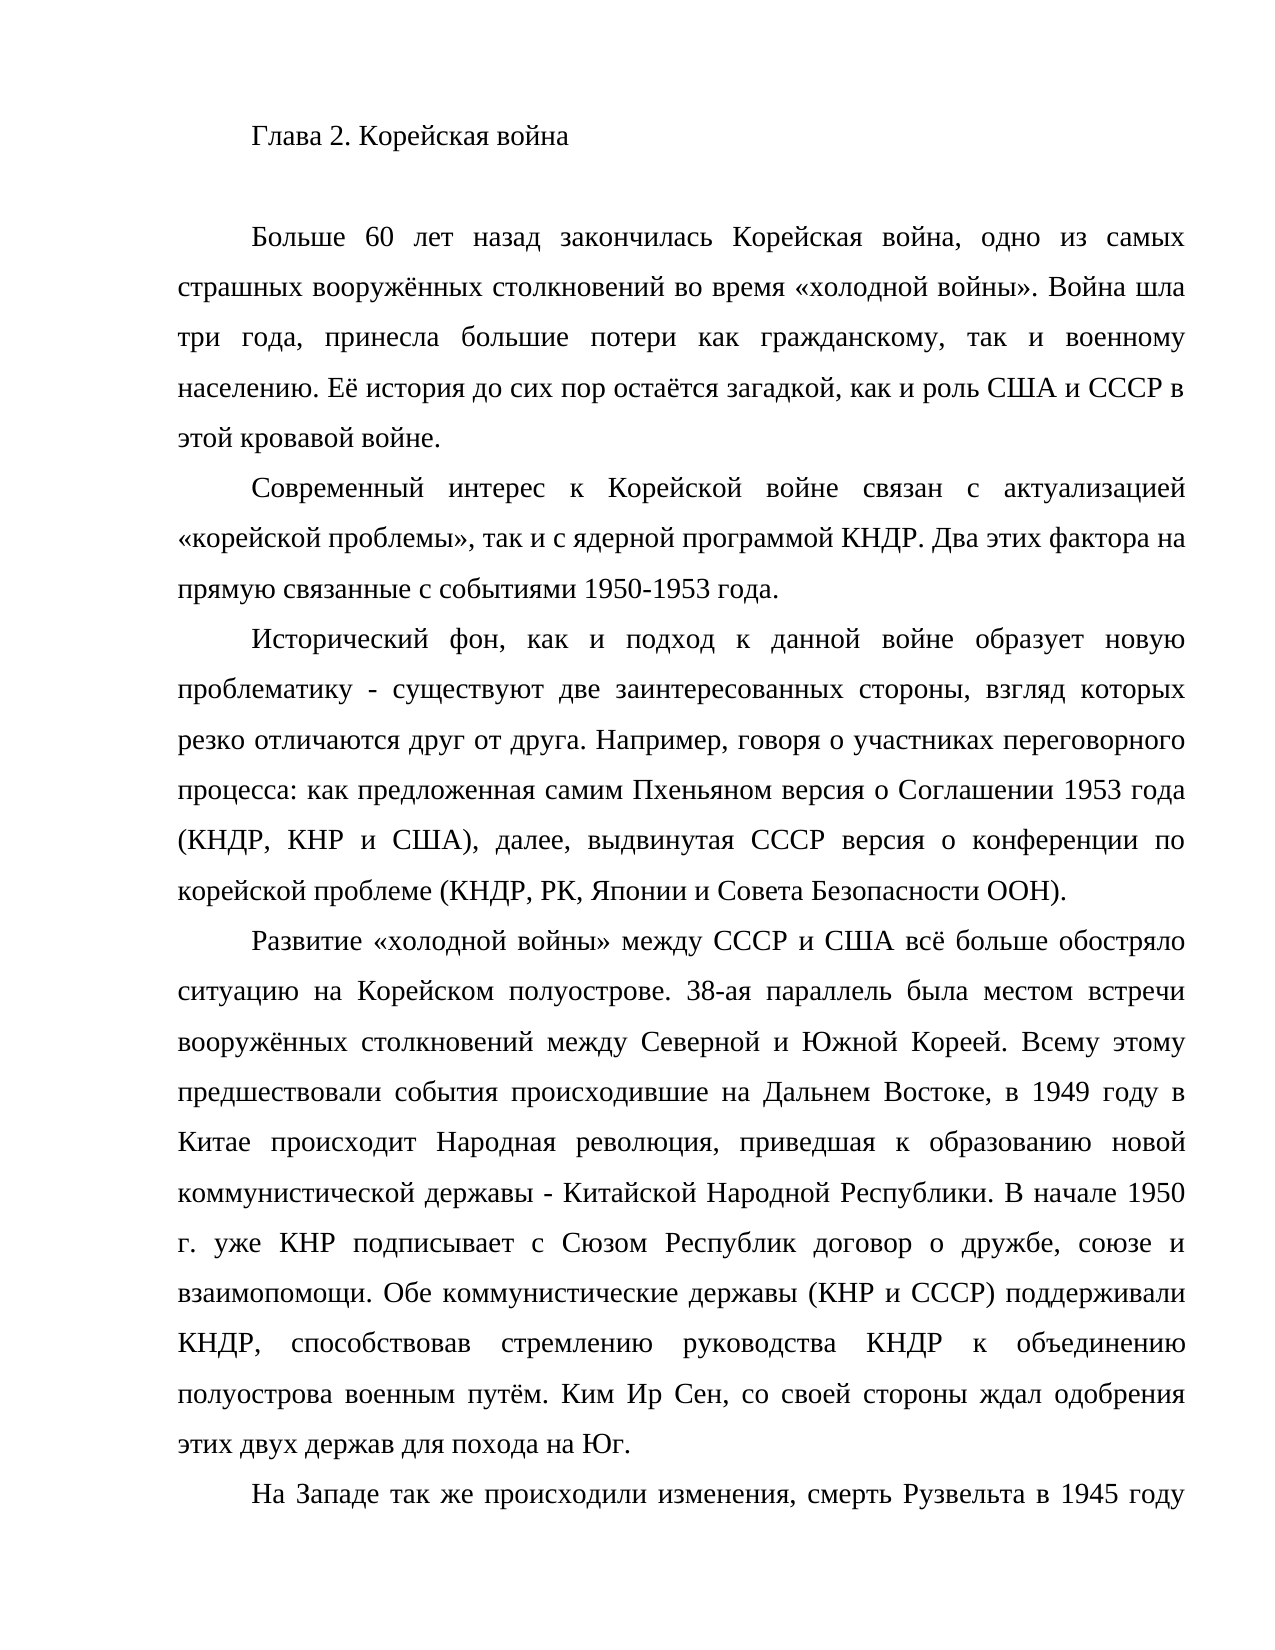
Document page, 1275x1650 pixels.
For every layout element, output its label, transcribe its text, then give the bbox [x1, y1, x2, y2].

text Развитие «холодной войны» между СССР и США всё больше обостряло ситуацию на Корейском полуострове. 38-ая параллель была местом встречи вооружённых столкновений между Северной и Южной Кореей. Всему этому предшествовали события происходившие на Дальнем Востоке, в 1949 году в Китае происходит Народная революция, приведшая к образованию новой коммунистической державы - Китайской Народной Республики. В начале 1950 г. уже КНР подписывает с Сюзом Республик договор о дружбе, союзе и взаимопомощи. Обе коммунистические державы (КНР и СССР) поддерживали КНДР, способствовав стремлению руководства КНДР к объединению полуострова военным путём. Ким Ир Сен, со своей стороны ждал одобрения этих двух держав для похода на Юг. [177, 923, 1186, 1460]
text Больше 60 лет назад закончилась Корейская война, одно из самых страшных вооружённых столкновений во время «холодной войны». Война шла три года, принесла большие потери как гражданскому, так и военному населению. Её история до сих пор остаётся загадкой, как и роль США и СССР в этой кровавой войне. [177, 219, 1186, 453]
subtitle Глава 2. Корейская война [177, 118, 1186, 152]
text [177, 1477, 1186, 1510]
text Исторический фон, как и подход к данной войне образует новую проблематику - существуют две заинтересованных стороны, взгляд которых резко отличаются друг от друга. Например, говоря о участниках переговорного процесса: как предложенная самим Пхеньяном версия о Соглашении 1953 года (КНДР, КНР и США), далее, выдвинутая СССР версия о конференции по корейской проблеме (КНДР, РК, Японии и Совета Безопасности ООН). [177, 621, 1186, 906]
text Современный интерес к Корейской войне связан с актуализацией «корейской проблемы», так и с ядерной программой КНДР. Два этих фактора на прямую связанные с событиями 1950-1953 года. [177, 470, 1186, 604]
